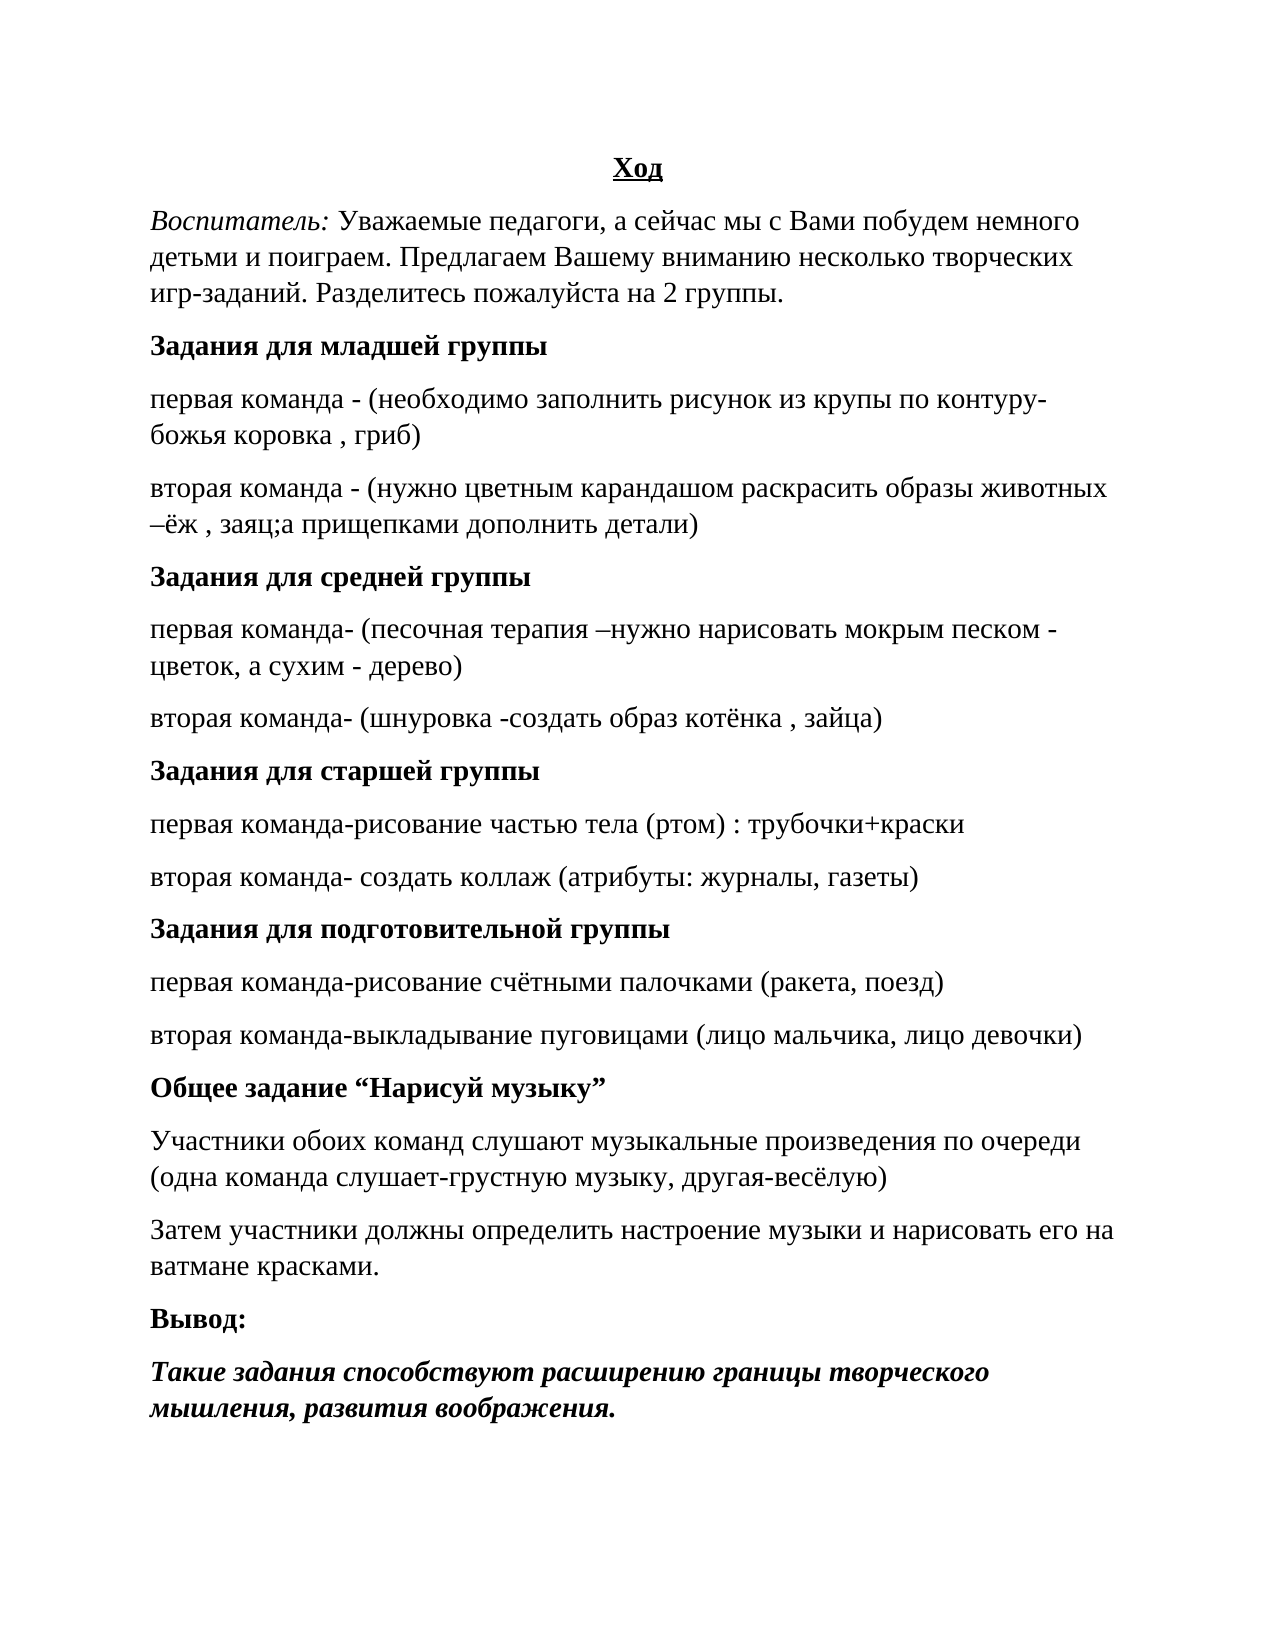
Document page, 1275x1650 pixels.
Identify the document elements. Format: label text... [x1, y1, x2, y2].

text Задания для средней группы [150, 559, 1125, 592]
text Затем участники должны определить настроение музыки и нарисовать его на ватмане красками. [150, 1212, 1125, 1282]
text Воспитатель: Уважаемые педагоги, а сейчас мы с Вами побудем немного детьми и поиграем. Предлагаем Вашему вниманию несколько творческих игр-заданий. Разделитесь пожалуйста на 2 группы. [150, 203, 1125, 309]
text первая команда-рисование частью тела (ртом) : трубочки+краски [150, 806, 1125, 839]
text первая команда - (необходимо заполнить рисунок из крупы по контуру- божья коровка , гриб) [150, 381, 1125, 450]
text Участники обоих команд слушают музыкальные произведения по очереди (одна команда слушает-грустную музыку, другая-весёлую) [150, 1123, 1125, 1193]
text Вывод: [150, 1301, 1125, 1334]
text Задания для старшей группы [150, 753, 1125, 787]
text Задания для младшей группы [150, 328, 1125, 361]
text вторая команда- (шнуровка -создать образ котёнка , зайца) [150, 700, 1125, 734]
text Такие задания способствуют расширению границы творческого мышления, развития воображения. [150, 1354, 1125, 1423]
text вторая команда- создать коллаж (атрибуты: журналы, газеты) [150, 859, 1125, 892]
text первая команда-рисование счётными палочками (ракета, поезд) [150, 964, 1125, 998]
text Общее задание “Нарисуй музыку” [150, 1070, 1125, 1104]
text Ход [150, 150, 1125, 183]
text Задания для подготовительной группы [150, 912, 1125, 945]
text первая команда- (песочная терапия –нужно нарисовать мокрым песком - цветок, а сухим - дерево) [150, 611, 1125, 681]
text вторая команда - (нужно цветным карандашом раскрасить образы животных –ёж , заяц;а прищепками дополнить детали) [150, 470, 1125, 539]
text вторая команда-выкладывание пуговицами (лицо мальчика, лицо девочки) [150, 1017, 1125, 1051]
